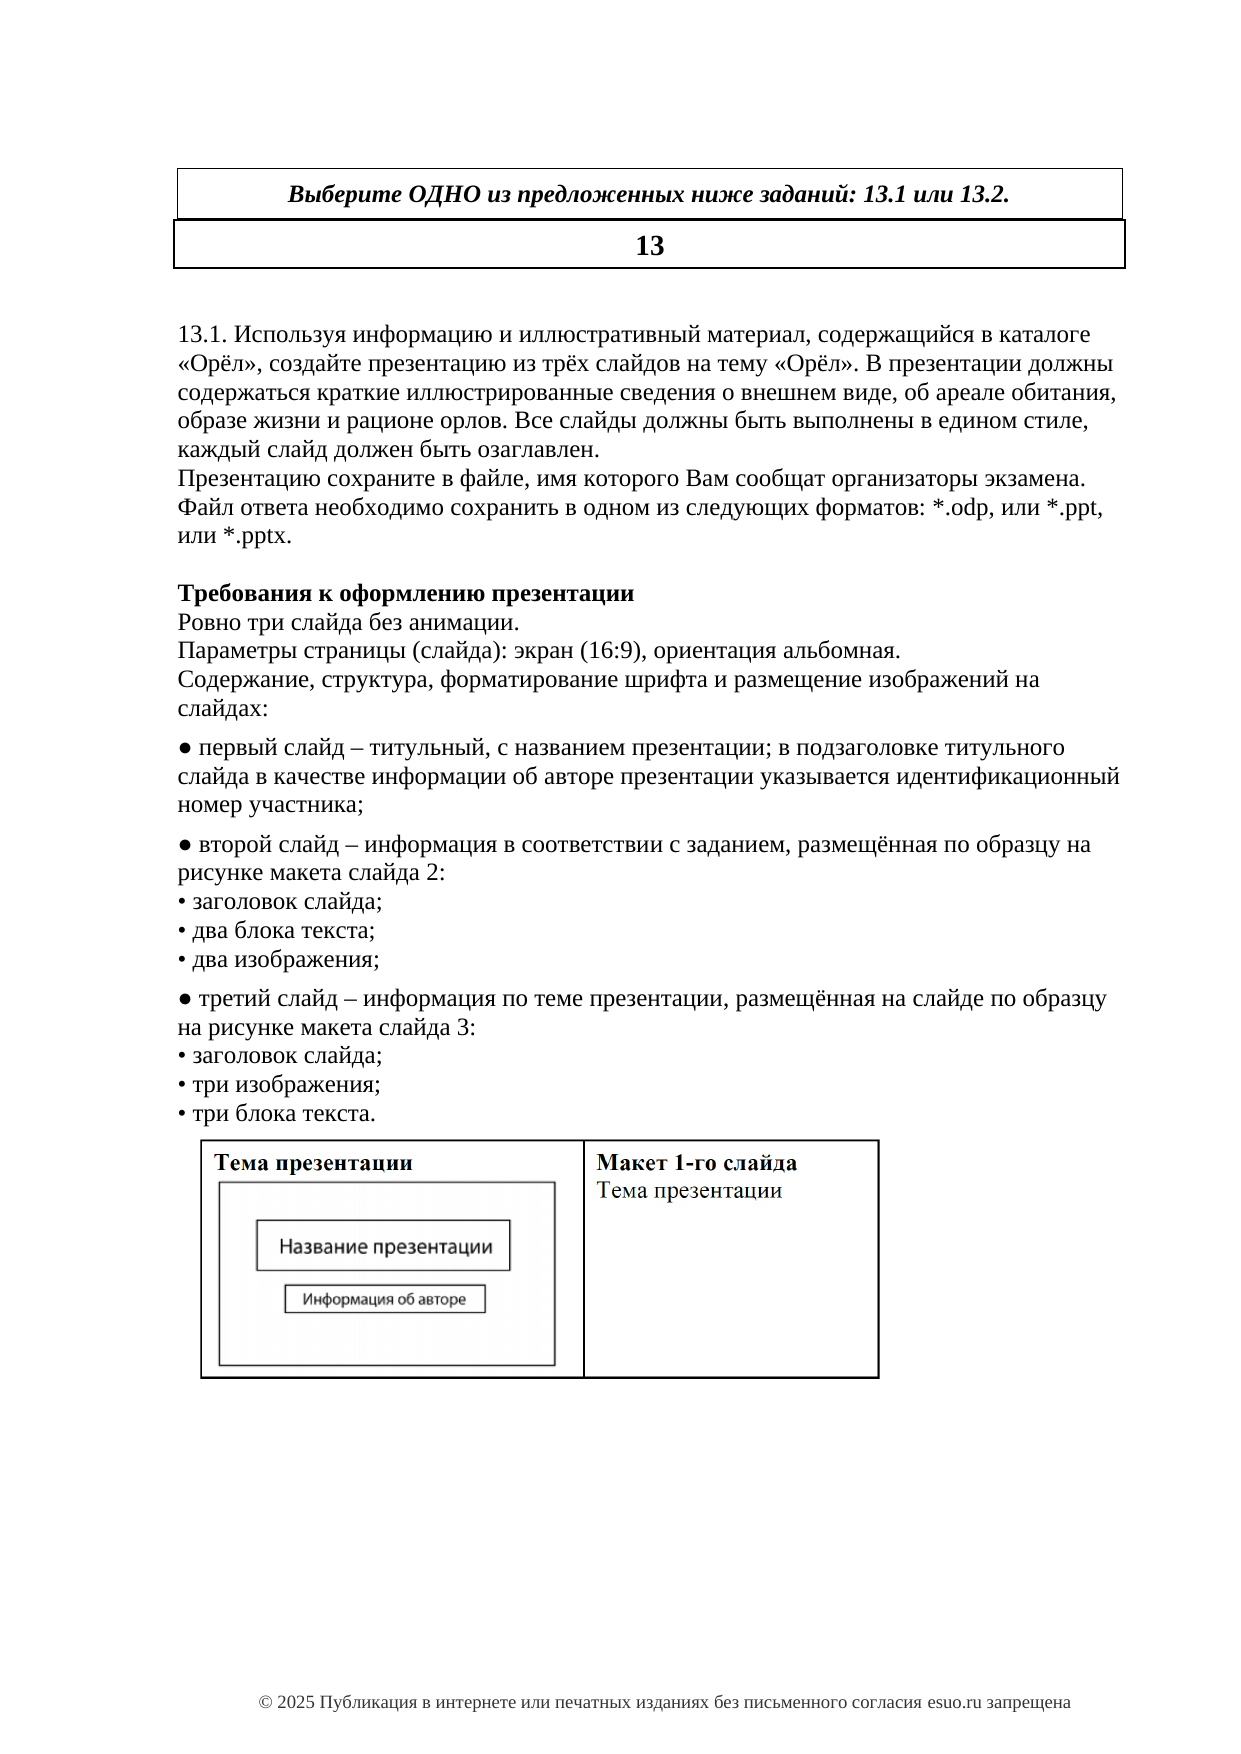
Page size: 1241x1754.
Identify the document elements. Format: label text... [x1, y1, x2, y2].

subtitle 13 [175, 221, 1124, 267]
text ● третий слайд – информация по теме презентации, размещённая на слайде по образцу на рисунке макета слайда 3: • заголовок слайда; • три изображения; • три блока текста. [177, 983, 1122, 1127]
text 13.1. Используя информацию и иллюстративный материал, содержащийся в каталоге «Орёл», создайте презентацию из трёх слайдов на тему «Орёл». В презентации должны содержаться краткие иллюстрированные сведения о внешнем виде, об ареале обитания, образе жизни и рационе орлов. Все слайды должны быть выполнены в едином стиле, каждый слайд должен быть озаглавлен. Презентацию сохраните в файле, имя которого Вам сообщат организаторы экзамена. Файл ответа необходимо сохранить в одном из следующих форматов: *.odp, или *.ppt, или *.pptx. Требования к оформлению презентации Ровно три слайда без анимации. Параметры страницы (слайда): экран (16:9), ориентация альбомная. Содержание, структура, форматирование шрифта и размещение изображений на слайдах: [177, 319, 1122, 722]
table_header Выберите ОДНО из предложенных ниже заданий: 13.1 или 13.2. [178, 169, 1122, 218]
picture [196, 1137, 884, 1380]
text ● первый слайд – титульный, с названием презентации; в подзаголовке титульного слайда в качестве информации об авторе презентации указывается идентификационный номер участника; [177, 732, 1122, 818]
text ● второй слайд – информация в соответствии с заданием, размещённая по образцу на рисунке макета слайда 2: • заголовок слайда; • два блока текста; • два изображения; [177, 829, 1122, 972]
